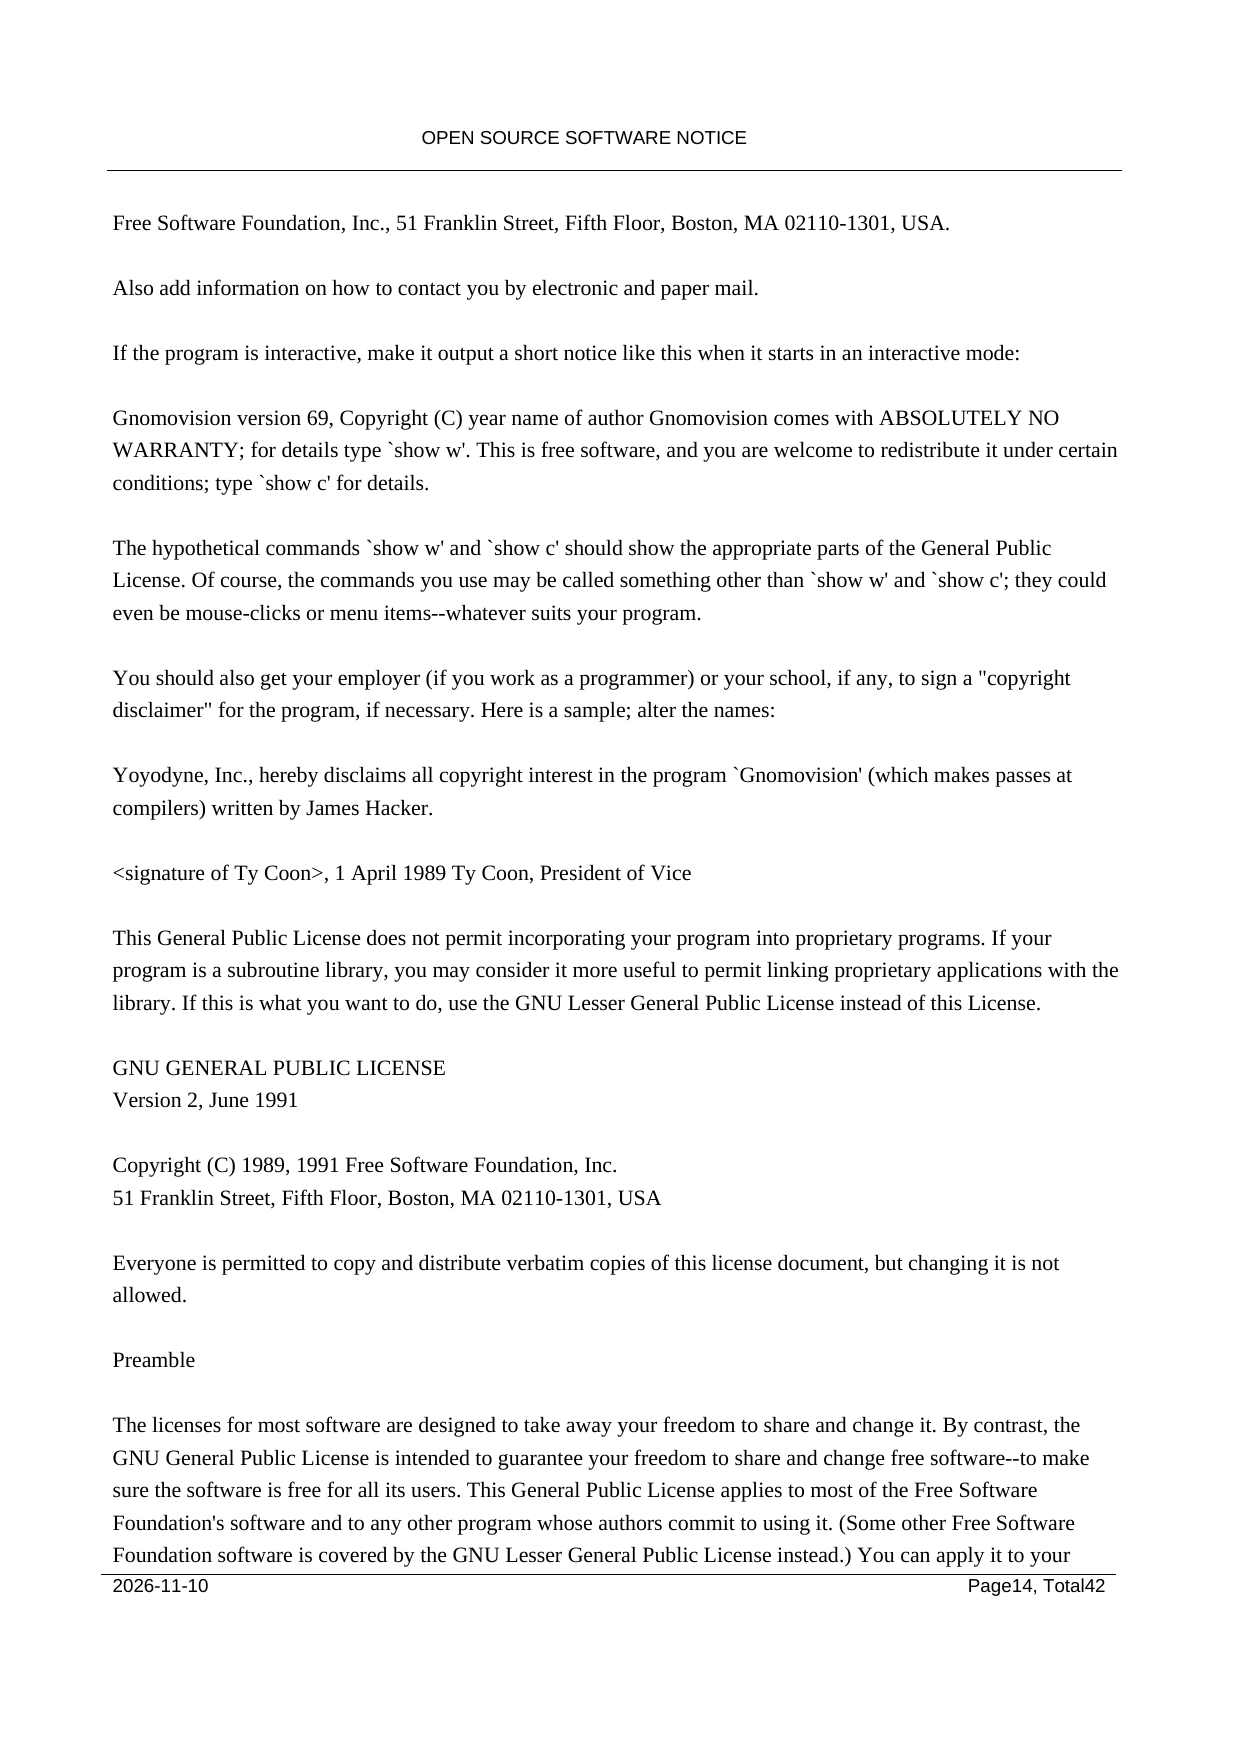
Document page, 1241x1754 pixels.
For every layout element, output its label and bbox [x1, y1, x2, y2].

text [112, 206, 1128, 1571]
